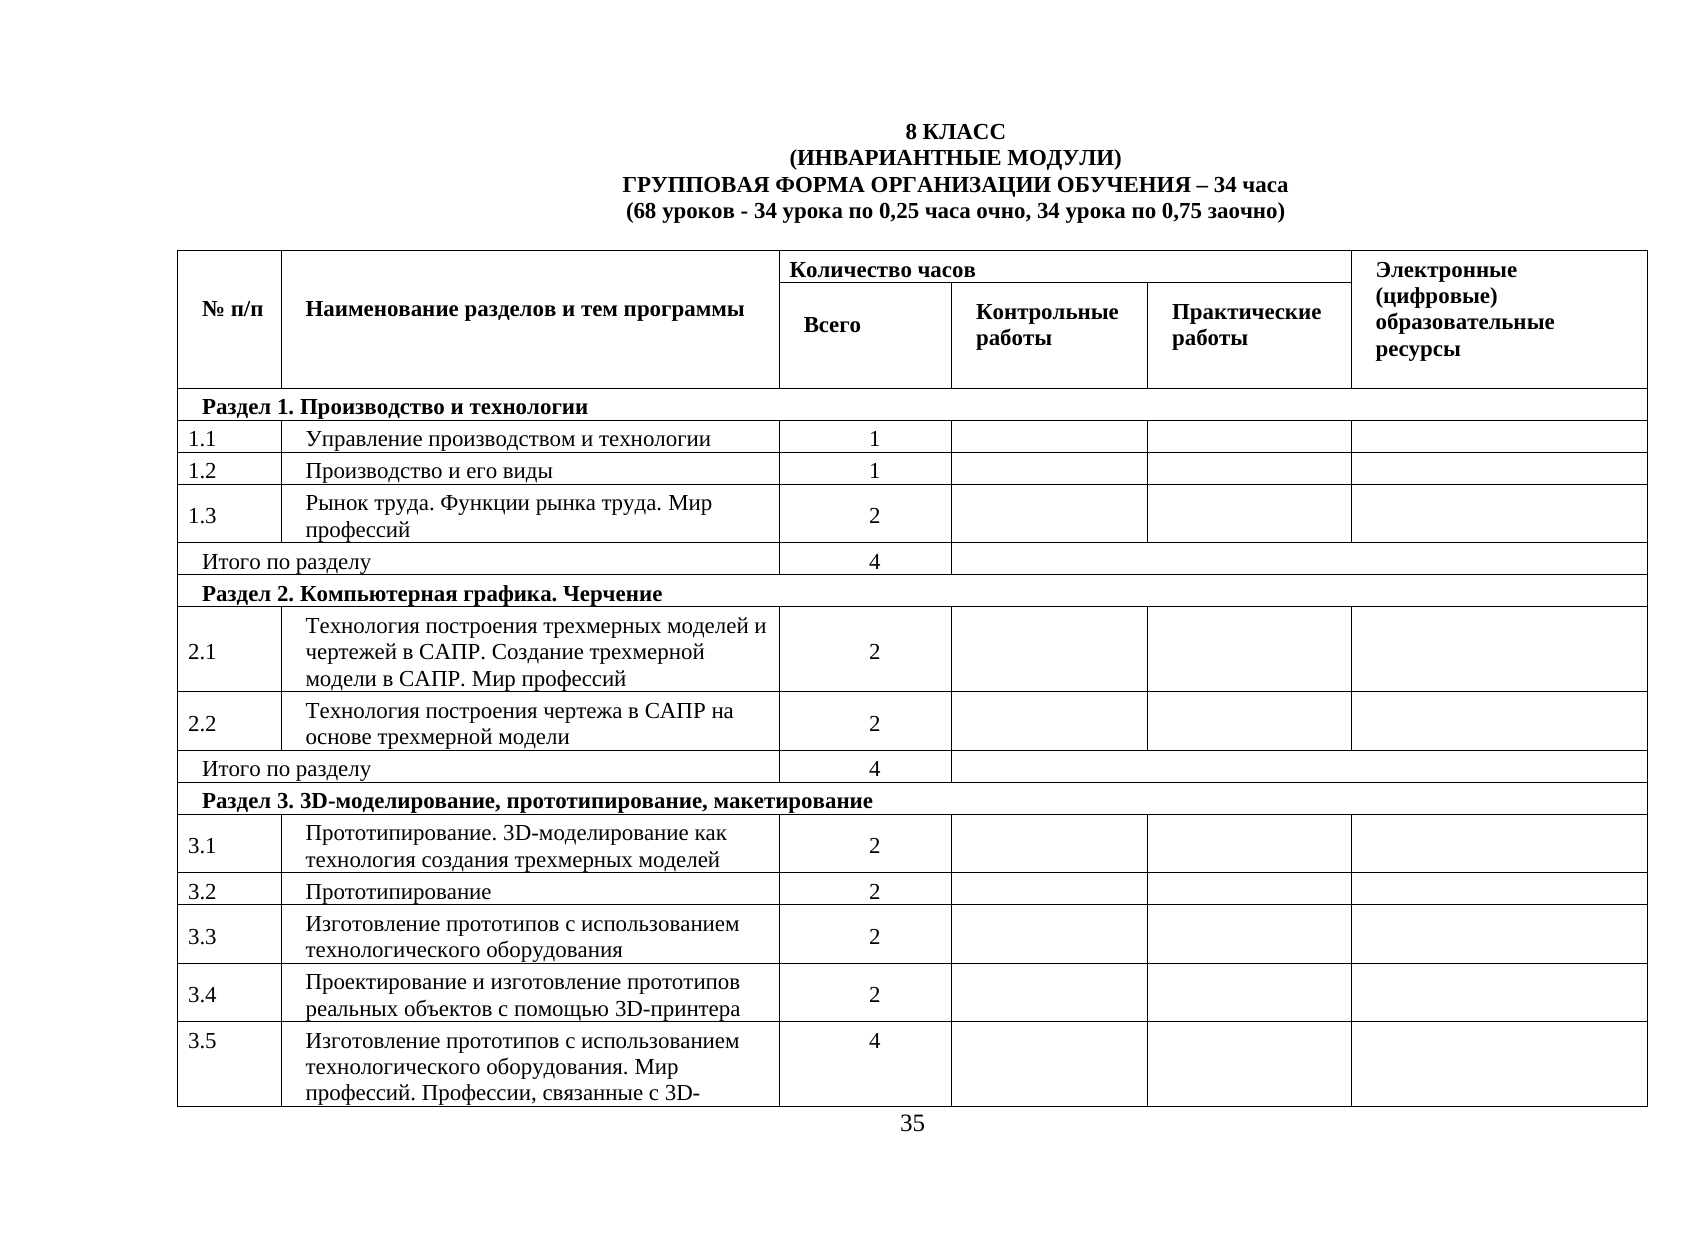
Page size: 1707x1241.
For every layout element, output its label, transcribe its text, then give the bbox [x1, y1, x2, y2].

table_cell 2.2 [178, 692, 281, 749]
table_cell [952, 964, 1147, 1021]
table_cell 4 [780, 1022, 951, 1106]
table_cell 1 [780, 421, 951, 452]
table_cell Производство и его виды [282, 453, 779, 484]
table_cell [1148, 873, 1351, 904]
text ГРУППОВАЯ ФОРМА ОРГАНИЗАЦИИ ОБУЧЕНИЯ – 34 часа [190, 171, 1647, 197]
table_cell [1352, 421, 1647, 452]
table_cell 3.2 [178, 873, 281, 904]
table_cell Раздел 2. Компьютерная графика. Черчение [178, 575, 1647, 606]
table_cell [952, 815, 1147, 872]
table_header Электронные (цифровые) образовательные ресурсы [1352, 251, 1647, 387]
table_cell 3.5 [178, 1022, 281, 1106]
table_cell [1352, 964, 1647, 1021]
table_cell 2 [780, 692, 951, 749]
table_cell 2.1 [178, 607, 281, 691]
table_cell Контрольные работы [952, 283, 1147, 387]
table_cell [1352, 873, 1647, 904]
table_cell [1148, 905, 1351, 963]
table_cell [1148, 485, 1351, 542]
table_cell Проектирование и изготовление прототипов реальных объектов с помощью 3D-принтера [282, 964, 779, 1021]
table_cell [1148, 692, 1351, 749]
table_cell 3.1 [178, 815, 281, 872]
table_cell 1.1 [178, 421, 281, 452]
table_cell 2 [780, 607, 951, 691]
table_cell [1352, 692, 1647, 749]
table_cell [952, 485, 1147, 542]
table_cell [1352, 453, 1647, 484]
table_cell [1148, 453, 1351, 484]
text (68 уроков - 34 урока по 0,25 часа очно, 34 урока по 0,75 заочно) [190, 197, 1647, 223]
table_cell 3.4 [178, 964, 281, 1021]
table_header Наименование разделов и тем программы [282, 251, 779, 387]
table_cell Раздел 1. Производство и технологии [178, 389, 1647, 419]
table_cell [952, 873, 1147, 904]
text (ИНВАРИАНТНЫЕ МОДУЛИ) [190, 144, 1647, 171]
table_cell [282, 1022, 779, 1106]
table_cell Практические работы [1148, 283, 1351, 387]
table_header № п/п [178, 251, 281, 387]
table_cell Раздел 3. 3D-моделирование, прототипирование, макетирование [178, 783, 1647, 814]
table_cell [1352, 485, 1647, 542]
table_cell [1352, 1022, 1647, 1106]
table_cell 1.2 [178, 453, 281, 484]
table_cell Прототипирование [282, 873, 779, 904]
table_header Количество часов [780, 251, 1351, 282]
table_cell [1148, 1022, 1351, 1106]
table_cell 2 [780, 964, 951, 1021]
table_cell 1 [780, 453, 951, 484]
table_cell [1352, 905, 1647, 963]
table_cell [952, 1022, 1147, 1106]
table_cell [1148, 607, 1351, 691]
table_cell 4 [780, 543, 951, 574]
text 8 КЛАСС [190, 118, 1647, 144]
table_cell Итого по разделу [178, 543, 779, 574]
table_cell Технология построения трехмерных моделей и чертежей в САПР. Создание трехмерной модели в САПР. Мир профессий [282, 607, 779, 691]
table_cell Прототипирование. 3D-моделирование как технология создания трехмерных моделей [282, 815, 779, 872]
table_cell [1148, 964, 1351, 1021]
table_cell 4 [780, 751, 951, 782]
table_cell [952, 607, 1147, 691]
table_cell 2 [780, 815, 951, 872]
table_cell Управление производством и технологии [282, 421, 779, 452]
table_cell [952, 692, 1147, 749]
table_cell [952, 421, 1147, 452]
table_cell [952, 905, 1147, 963]
table_cell Итого по разделу [178, 751, 779, 782]
table_cell Изготовление прототипов с использованием технологического оборудования [282, 905, 779, 963]
table_cell 2 [780, 485, 951, 542]
table_cell Всего [780, 283, 951, 387]
table_cell [1352, 607, 1647, 691]
table_cell 1.3 [178, 485, 281, 542]
table_cell [952, 543, 1647, 574]
table_cell [1148, 421, 1351, 452]
table_cell [952, 453, 1147, 484]
table_cell 2 [780, 873, 951, 904]
table_cell [1352, 815, 1647, 872]
table_cell Технология построения чертежа в САПР на основе трехмерной модели [282, 692, 779, 749]
table_cell Рынок труда. Функции рынка труда. Мир профессий [282, 485, 779, 542]
table_cell [952, 751, 1647, 782]
table_cell [1148, 815, 1351, 872]
table_cell 3.3 [178, 905, 281, 963]
table_cell 2 [780, 905, 951, 963]
